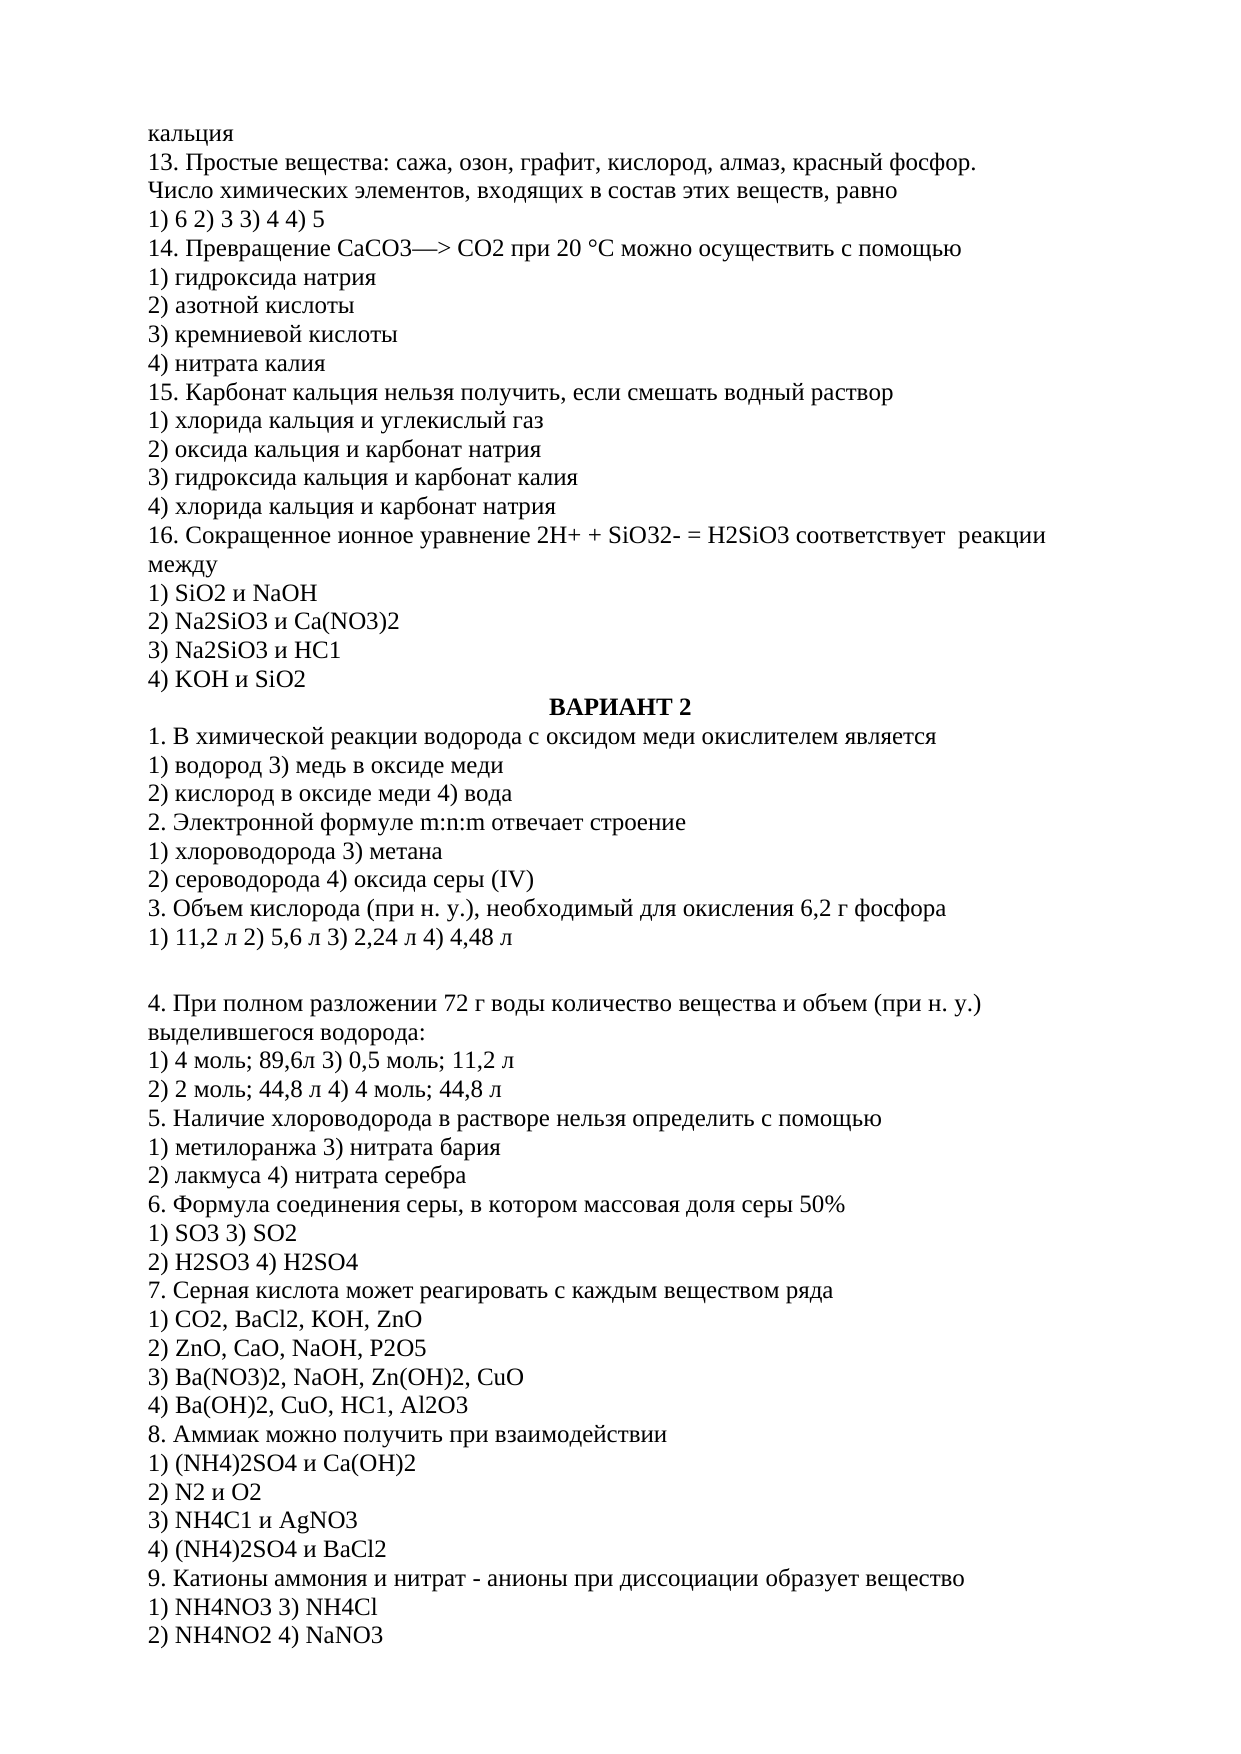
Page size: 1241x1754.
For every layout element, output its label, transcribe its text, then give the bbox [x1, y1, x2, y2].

text 7. Серная кислота может реагировать с каждым веществом ряда 1) СО2, BaCl2, КОН, ZnO [148, 1276, 838, 1333]
text 13. Простые вещества: сажа, озон, графит, кислород, алмаз, красный фосфор. Число химических элементов, входящих в состав этих веществ, равно [148, 147, 981, 204]
text 5. Наличие хлороводорода в растворе нельзя определить с помощью 1) метилоранжа 3) нитрата бария [148, 1103, 887, 1161]
text 4) (NH4)2SО4 и ВаCl2 [148, 1534, 1154, 1563]
text 1) 4 моль; 89,6л 3) 0,5 моль; 11,2 л 2) 2 моль; 44,8 л 4) 4 моль; 44,8 л [148, 1046, 520, 1103]
text 3) кремниевой кислоты 4) нитрата калия [148, 319, 404, 377]
text 3) гидроксида кальция и карбонат калия 4) хлорида кальция и карбонат натрия [148, 463, 583, 520]
text 9. Катионы аммония и нитрат - анионы при диссоциации образует вещество 1) NH4NО3 3) NH4Cl [148, 1563, 969, 1621]
text 3. Объем кислорода (при н. у.), необходимый для окисления 6,2 г фосфора 1) 11,2 л 2) 5,6 л 3) 2,24 л 4) 4,48 л [148, 893, 951, 951]
text 1) 6 2) 3 3) 4 4) 5 [148, 204, 1154, 233]
text 3) Ва(NО3)2, NaOH, Zn(OH)2, CuO 4) Ва(ОН)2, CuO, HC1, Аl2О3 [148, 1362, 529, 1419]
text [148, 118, 477, 147]
text 2) сероводорода 4) оксида серы (IV) [148, 865, 1154, 893]
text 2) NH4NО2 4) NaNO3 [148, 1621, 1154, 1649]
text 2) Na2SiO3 и Ca(NO3)2 3) Na2SiО3 и НС1 [148, 606, 405, 664]
text 2) азотной кислоты [148, 291, 1154, 319]
text 4) KOH и SiO2 [148, 664, 1154, 693]
text 2) оксида кальция и карбонат натрия [148, 434, 1154, 463]
text 2) N2 и О2 [148, 1477, 1154, 1506]
text ВАРИАНТ 2 [549, 693, 1154, 721]
text 2. Электронной формуле m:n:m отвечает строение 1) хлороводорода 3) метана [148, 807, 691, 865]
text 14. Превращение СаСО3—> CО2 при 20 °С можно осуществить с помощью 1) гидроксида натрия [148, 233, 967, 291]
text 2) Н2SO3 4) H2SO4 [148, 1247, 1154, 1276]
text 1) SiО2 и NaOH [148, 578, 1154, 606]
text 2) лакмуса 4) нитрата серебра [148, 1161, 1154, 1189]
text 1. В химической реакции водорода с оксидом меди окислителем является 1) водород 3) медь в оксиде меди [148, 721, 941, 778]
text 2) ZnO, CaO, NaOH, Р2О5 [148, 1333, 1154, 1362]
text 4. При полном разложении 72 г воды количество вещества и объем (при н. у.) выделившегося водорода: [148, 988, 985, 1046]
text 8. Аммиак можно получить при взаимодействии 1) (NH4)2SO4 и Са(ОН)2 [148, 1419, 672, 1477]
text 16. Сокращенное ионное уравнение 2H+ + SiО32- = Н2SiO3 соответствует реакции между [148, 520, 1049, 578]
text 15. Карбонат кальция нельзя получить, если смешать водный раствор 1) хлорида кальция и углекислый газ [148, 377, 898, 434]
text 2) кислород в оксиде меди 4) вода [148, 778, 1154, 807]
text 3) NH4C1 и AgNО3 [148, 1506, 1154, 1534]
text 6. Формула соединения серы, в котором массовая доля серы 50% 1) SO3 3) SO2 [148, 1189, 850, 1247]
